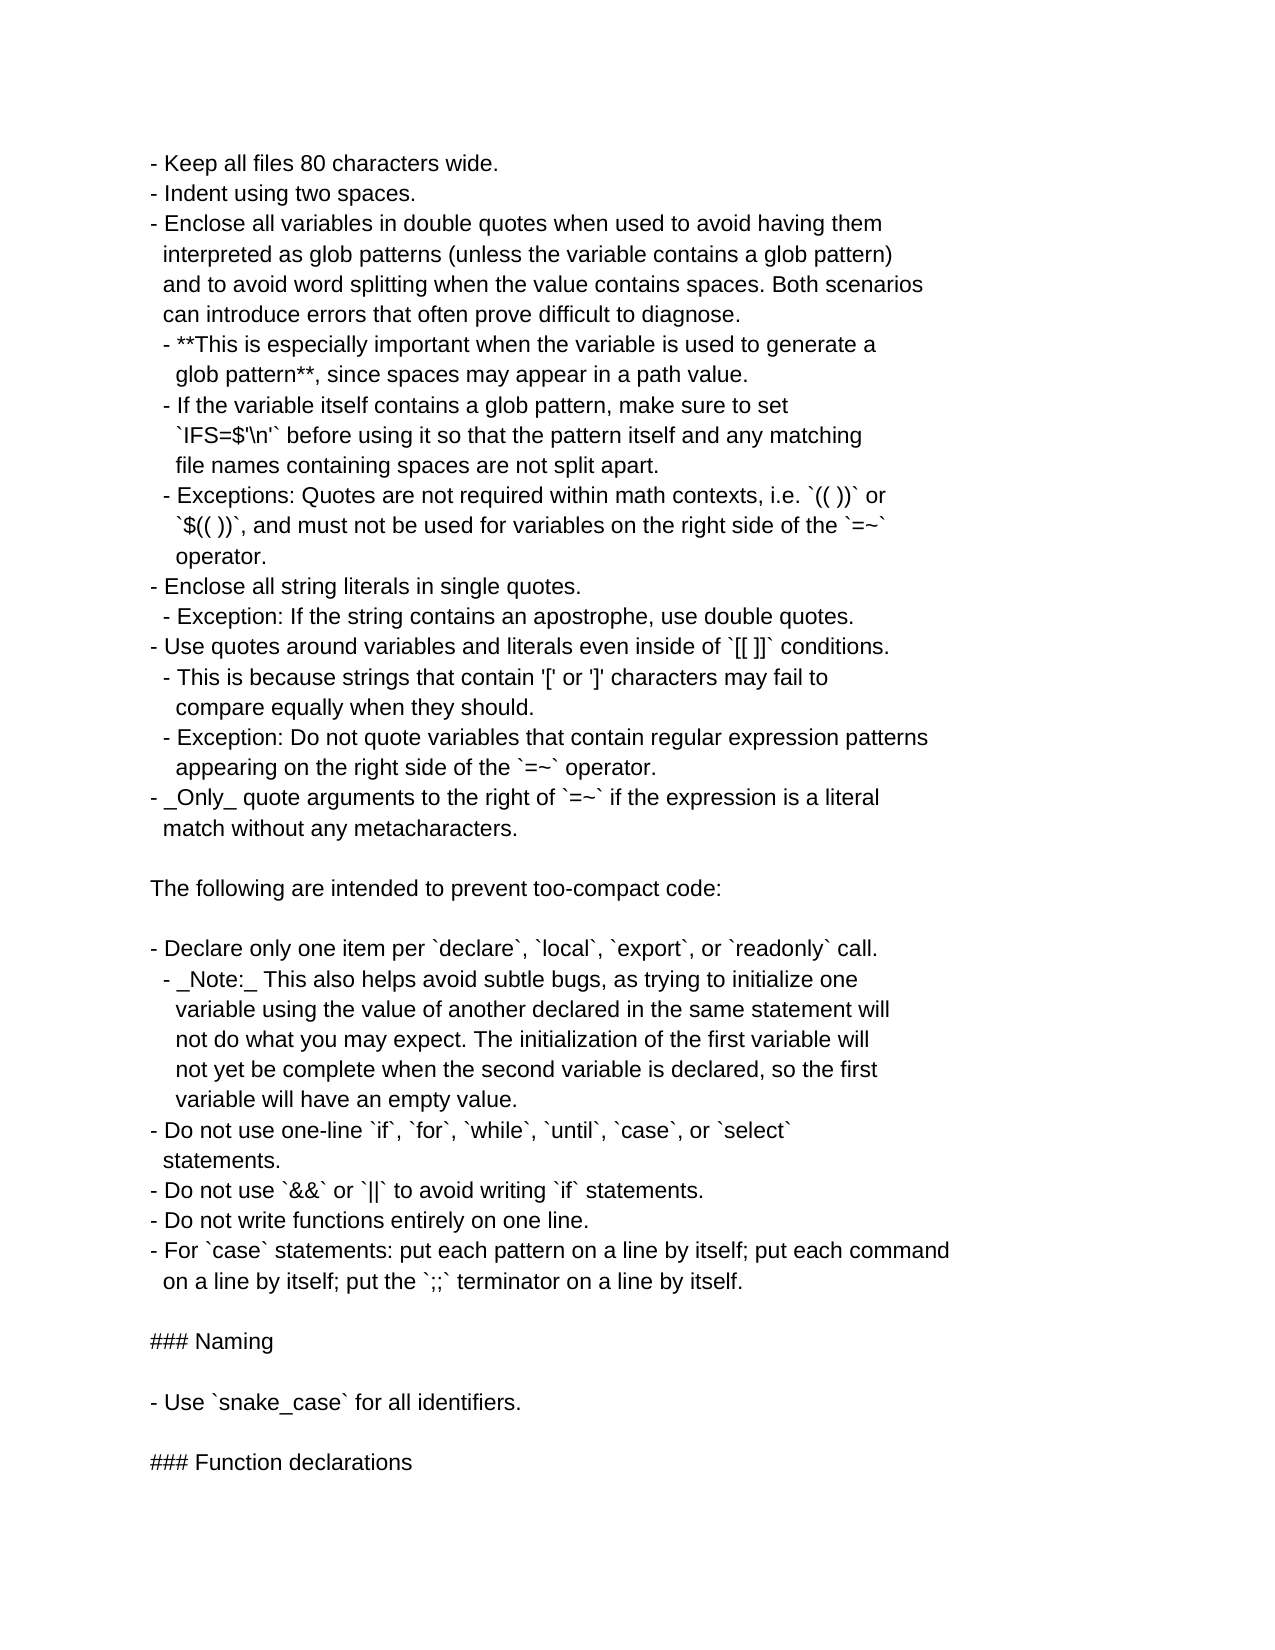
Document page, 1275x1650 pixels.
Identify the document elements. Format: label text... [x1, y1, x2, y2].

text on a line by itself; put the `;;` terminator on a line by itself. [150, 1268, 1125, 1294]
text ### Naming [150, 1328, 1125, 1354]
text - Exception: Do not quote variables that contain regular expression patterns [150, 724, 1125, 750]
text operator. [150, 543, 1125, 569]
text - Use quotes around variables and literals even inside of `[[ ]]` conditions. [150, 633, 1125, 660]
text not yet be complete when the second variable is declared, so the first [150, 1056, 1125, 1083]
text not do what you may expect. The initialization of the first variable will [150, 1026, 1125, 1052]
text file names containing spaces are not split apart. [150, 452, 1125, 478]
text - _Note:_ This also helps avoid subtle bugs, as trying to initialize one [150, 966, 1125, 992]
text variable using the value of another declared in the same statement will [150, 996, 1125, 1022]
text - Use `snake_case` for all identifiers. [150, 1388, 1125, 1415]
text variable will have an empty value. [150, 1086, 1125, 1113]
text statements. [150, 1147, 1125, 1173]
text appearing on the right side of the `=~` operator. [150, 754, 1125, 781]
text - Do not write functions entirely on one line. [150, 1207, 1125, 1234]
text ### Function declarations [150, 1449, 1125, 1475]
text - Enclose all variables in double quotes when used to avoid having them [150, 210, 1125, 237]
text - _Only_ quote arguments to the right of `=~` if the expression is a literal [150, 784, 1125, 811]
text - **This is especially important when the variable is used to generate a [150, 331, 1125, 358]
text - Keep all files 80 characters wide. [150, 150, 1125, 176]
text compare equally when they should. [150, 694, 1125, 720]
text and to avoid word splitting when the value contains spaces. Both scenarios [150, 271, 1125, 297]
text - If the variable itself contains a glob pattern, make sure to set [150, 392, 1125, 418]
text interpreted as glob patterns (unless the variable contains a glob pattern) [150, 241, 1125, 267]
text glob pattern**, since spaces may appear in a path value. [150, 361, 1125, 388]
text - Do not use `&&` or `||` to avoid writing `if` statements. [150, 1177, 1125, 1203]
text match without any metacharacters. [150, 814, 1125, 841]
text - Enclose all string literals in single quotes. [150, 573, 1125, 599]
text - Exception: If the string contains an apostrophe, use double quotes. [150, 603, 1125, 629]
text The following are intended to prevent too-compact code: [150, 875, 1125, 901]
text - Exceptions: Quotes are not required within math contexts, i.e. `(( ))` or [150, 482, 1125, 509]
text - Do not use one-line `if`, `for`, `while`, `until`, `case`, or `select` [150, 1117, 1125, 1143]
text - This is because strings that contain '[' or ']' characters may fail to [150, 663, 1125, 690]
text - For `case` statements: put each pattern on a line by itself; put each command [150, 1237, 1125, 1264]
text `$(( ))`, and must not be used for variables on the right side of the `=~` [150, 512, 1125, 539]
text - Indent using two spaces. [150, 180, 1125, 207]
text - Declare only one item per `declare`, `local`, `export`, or `readonly` call. [150, 935, 1125, 962]
text can introduce errors that often prove difficult to diagnose. [150, 301, 1125, 327]
text `IFS=$'\n'` before using it so that the pattern itself and any matching [150, 422, 1125, 448]
